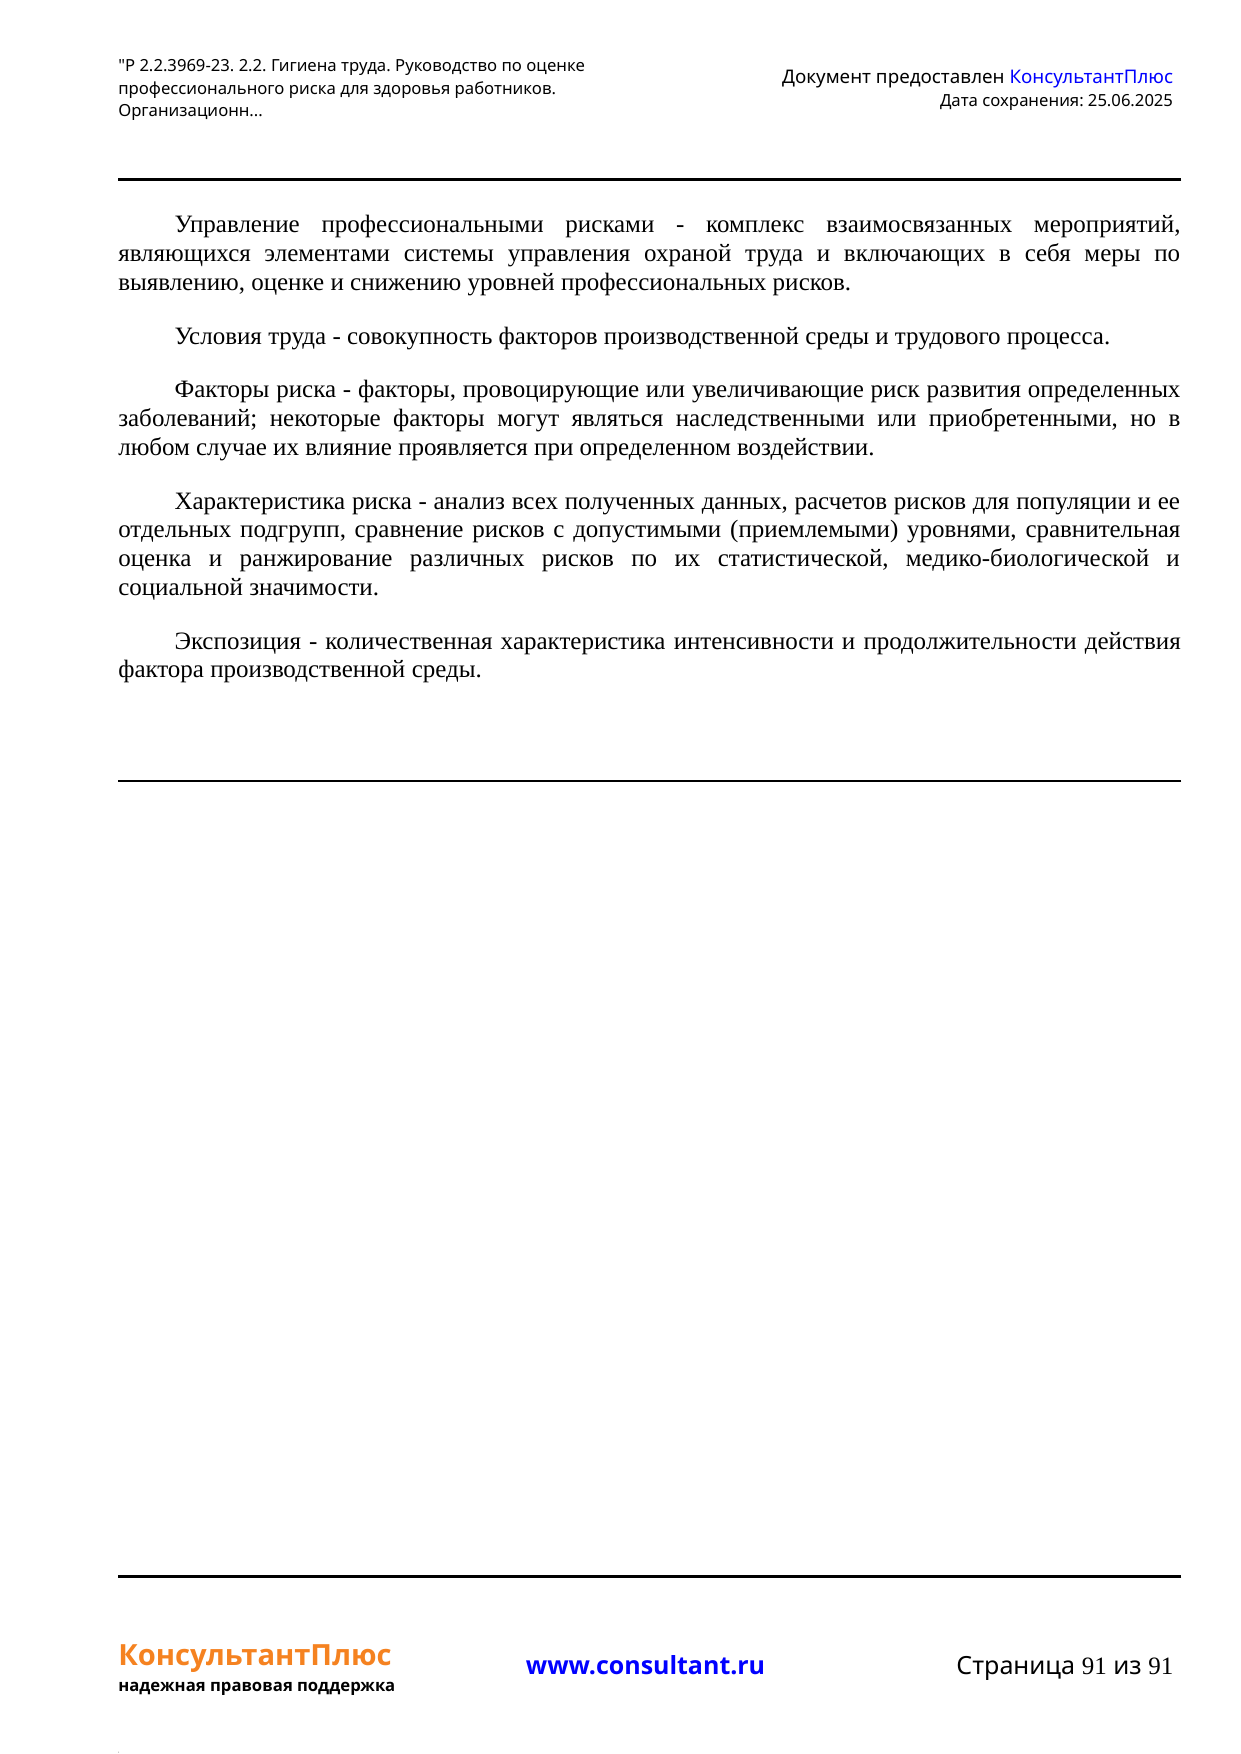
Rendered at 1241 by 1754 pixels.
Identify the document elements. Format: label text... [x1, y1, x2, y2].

text Факторы риска - факторы, провоцирующие или увеличивающие риск развития определенных заболеваний; некоторые факторы могут являться наследственными или приобретенными, но в любом случае их влияние проявляется при определенном воздействии. [118, 374, 1181, 461]
text Управление профессиональными рисками - комплекс взаимосвязанных мероприятий, являющихся элементами системы управления охраной труда и включающих в себя меры по выявлению, оценке и снижению уровней профессиональных рисков. [118, 209, 1181, 296]
text Характеристика риска - анализ всех полученных данных, расчетов рисков для популяции и ее отдельных подгрупп, сравнение рисков с допустимыми (приемлемыми) уровнями, сравнительная оценка и ранжирование различных рисков по их статистической, медико-биологической и социальной значимости. [118, 486, 1181, 601]
text Условия труда - совокупность факторов производственной среды и трудового процесса. [118, 321, 1181, 349]
text Экспозиция - количественная характеристика интенсивности и продолжительности действия фактора производственной среды. [118, 626, 1181, 683]
